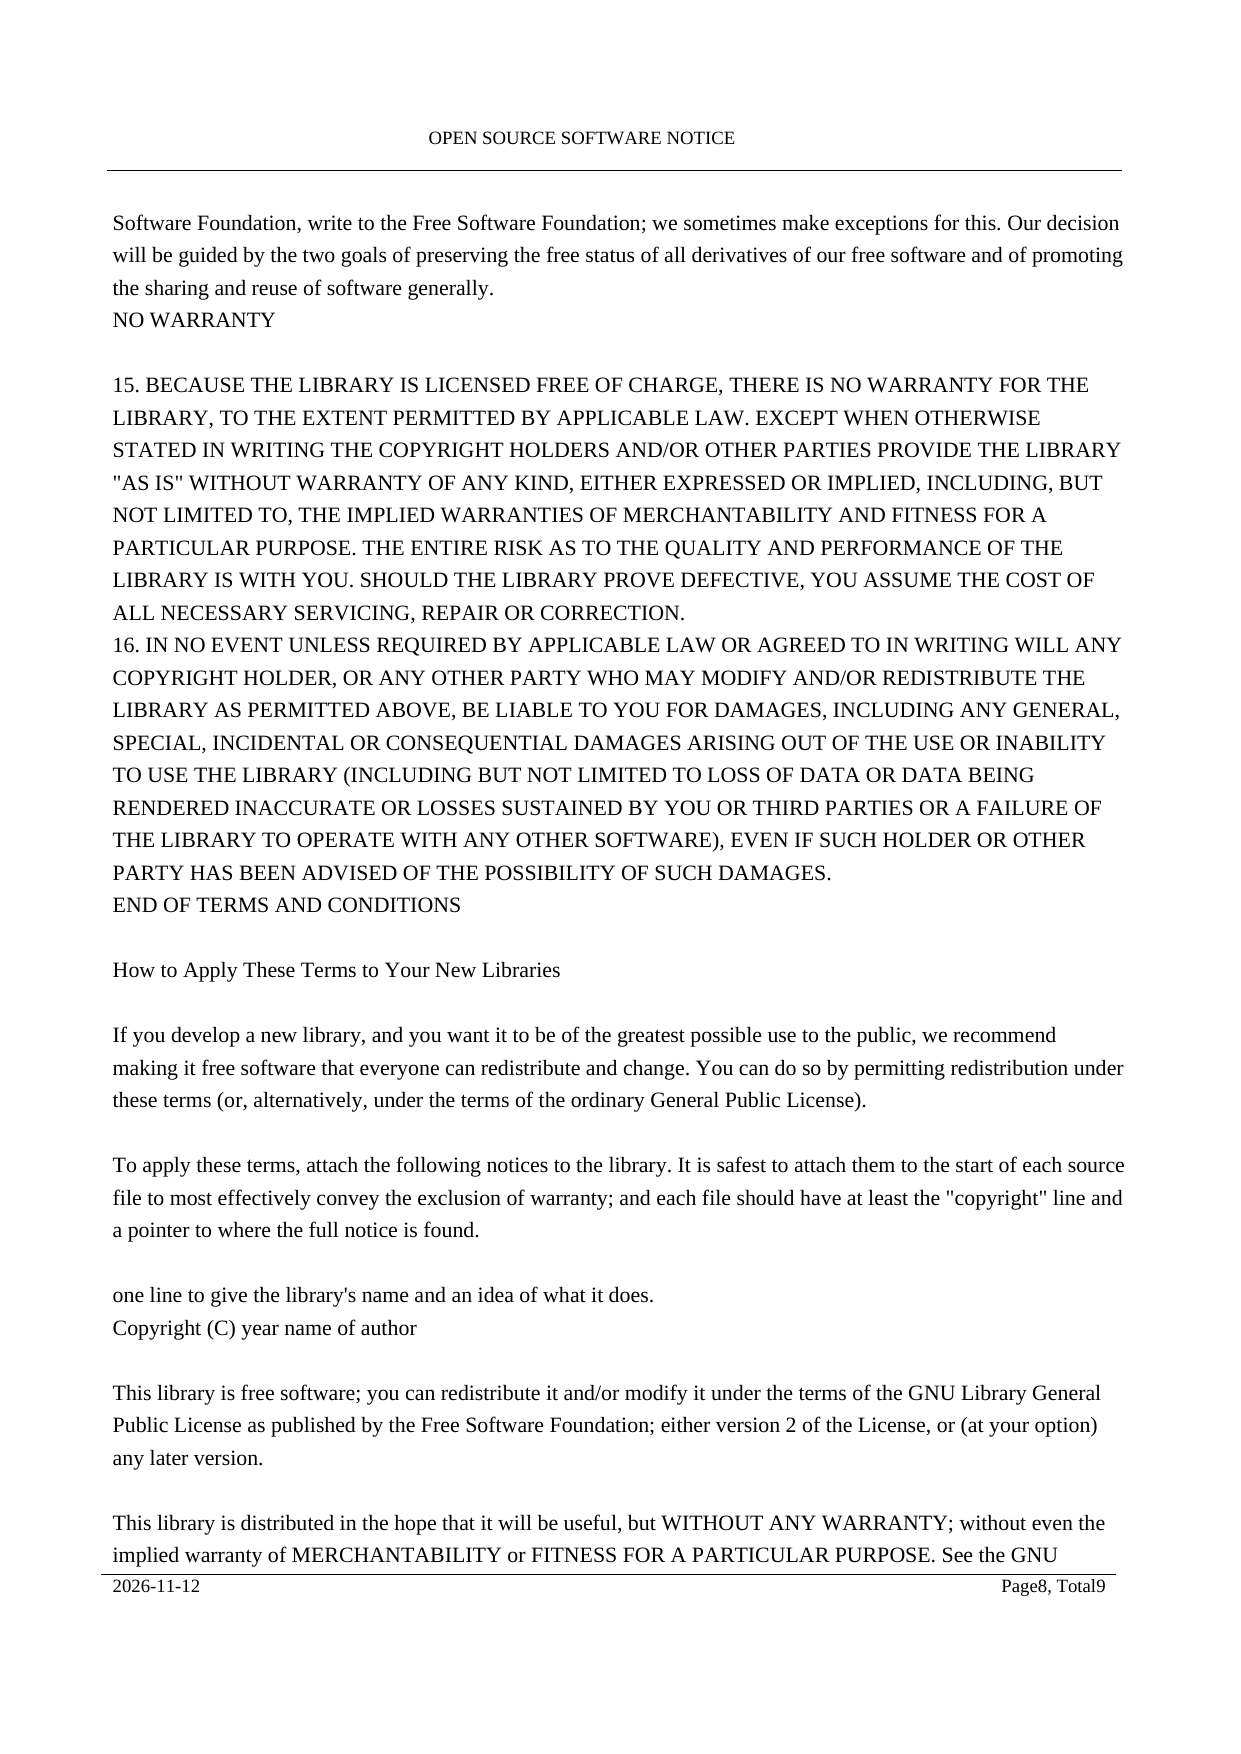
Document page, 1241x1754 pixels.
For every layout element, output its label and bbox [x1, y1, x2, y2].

text [112, 206, 1128, 1571]
